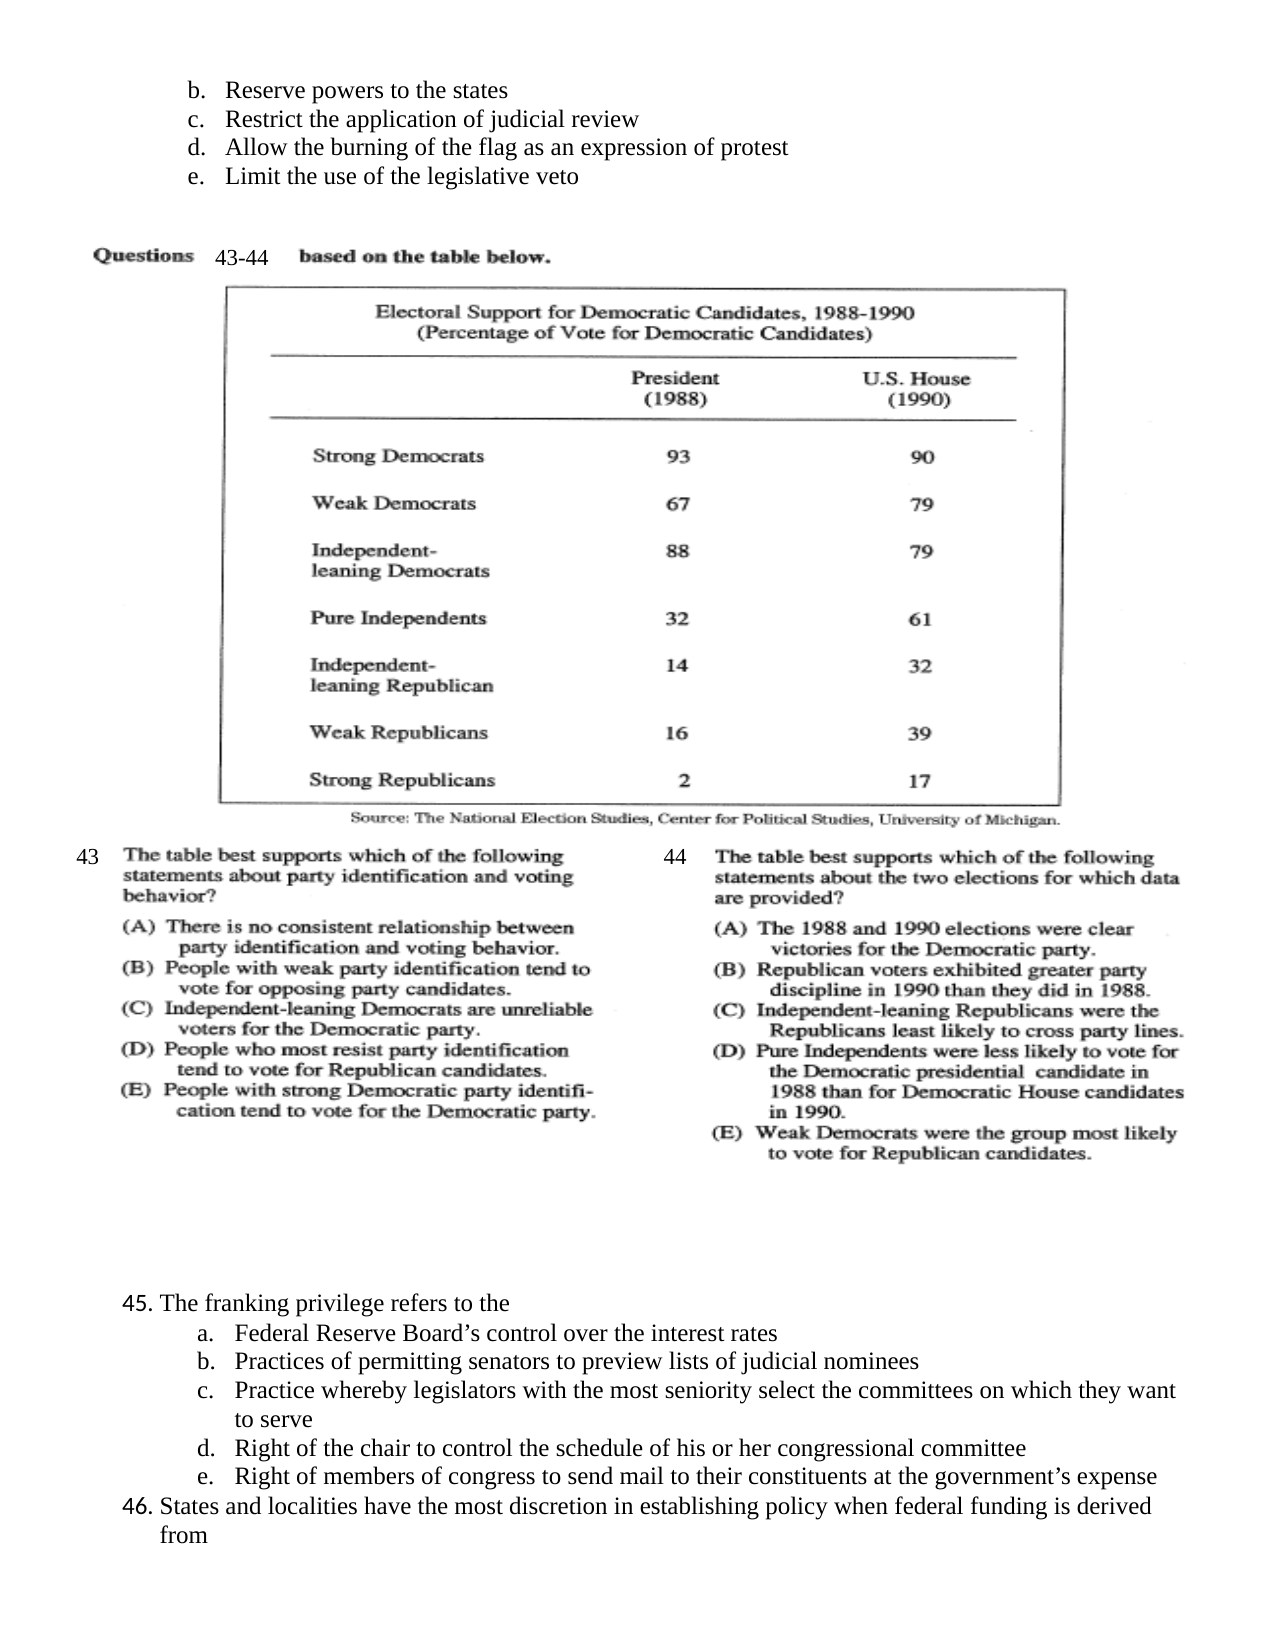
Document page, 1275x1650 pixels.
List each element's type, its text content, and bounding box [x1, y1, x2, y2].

list The franking privilege refers to the [122, 1287, 1200, 1318]
list Limit the use of the legislative veto [187, 161, 1200, 190]
list Restrict the application of judicial review [187, 104, 1200, 132]
list Federal Reserve Board’s control over the interest rates [197, 1318, 1200, 1346]
list Allow the burning of the flag as an expression of protest [187, 132, 1200, 161]
list Right of the chair to control the schedule of his or her congressional committee [197, 1433, 1200, 1461]
list Practice whereby legislators with the most seniority select the committees on which they want to serve [197, 1375, 1200, 1433]
list States and localities have the most discretion in establishing policy when federal funding is derived from [122, 1490, 1200, 1549]
list Right of members of congress to send mail to their constituents at the government’s expense [197, 1461, 1200, 1490]
picture [75, 236, 1200, 1181]
list Reserve powers to the states [187, 75, 1200, 104]
list Practices of permitting senators to preview lists of judicial nominees [197, 1346, 1200, 1375]
